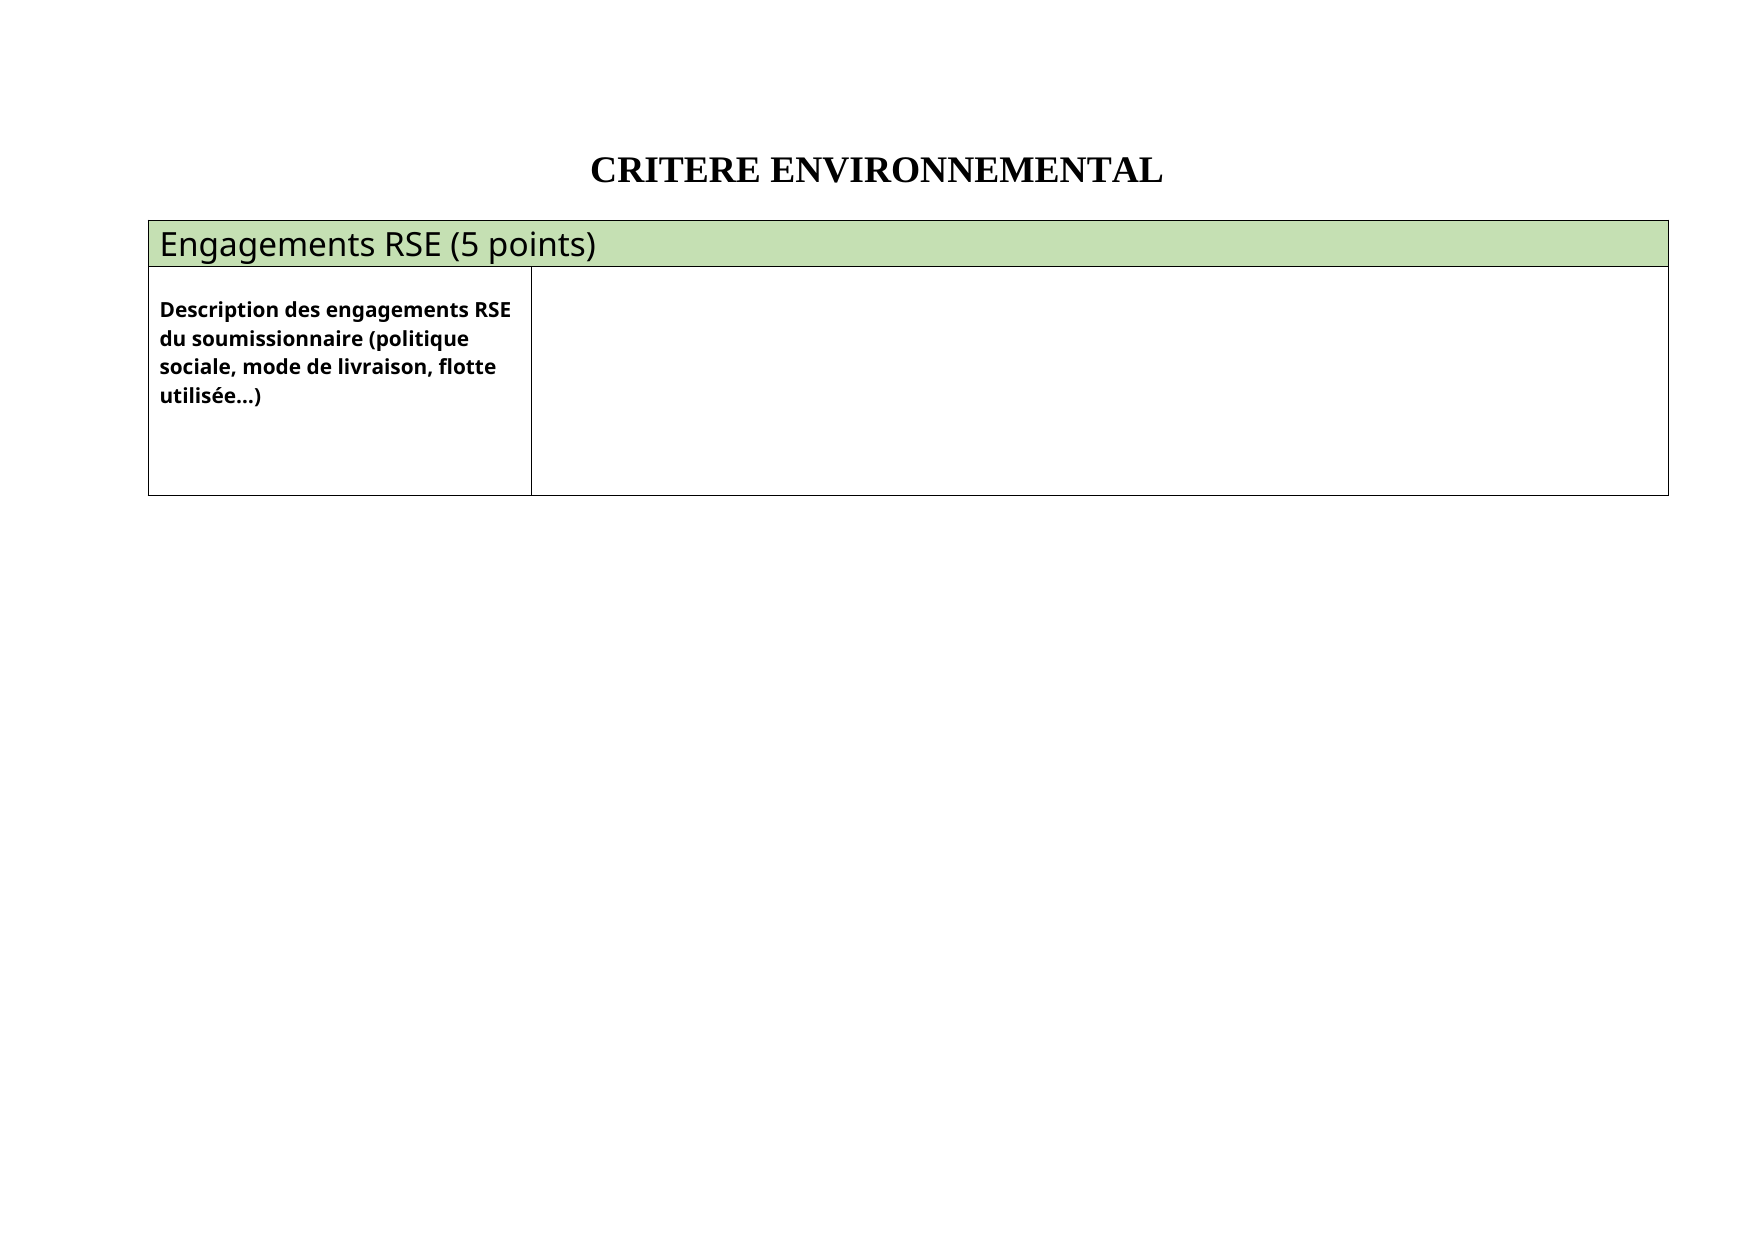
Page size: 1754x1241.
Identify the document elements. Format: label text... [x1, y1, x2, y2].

table_header Engagements RSE (5 points) [149, 221, 1668, 266]
text CRITERE ENVIRONNEMENTAL [148, 148, 1606, 191]
table_cell Description des engagements RSE du soumissionnaire (politique sociale, mode de livraison, flotte utilisée…) [149, 267, 531, 494]
table_cell [532, 267, 1668, 494]
